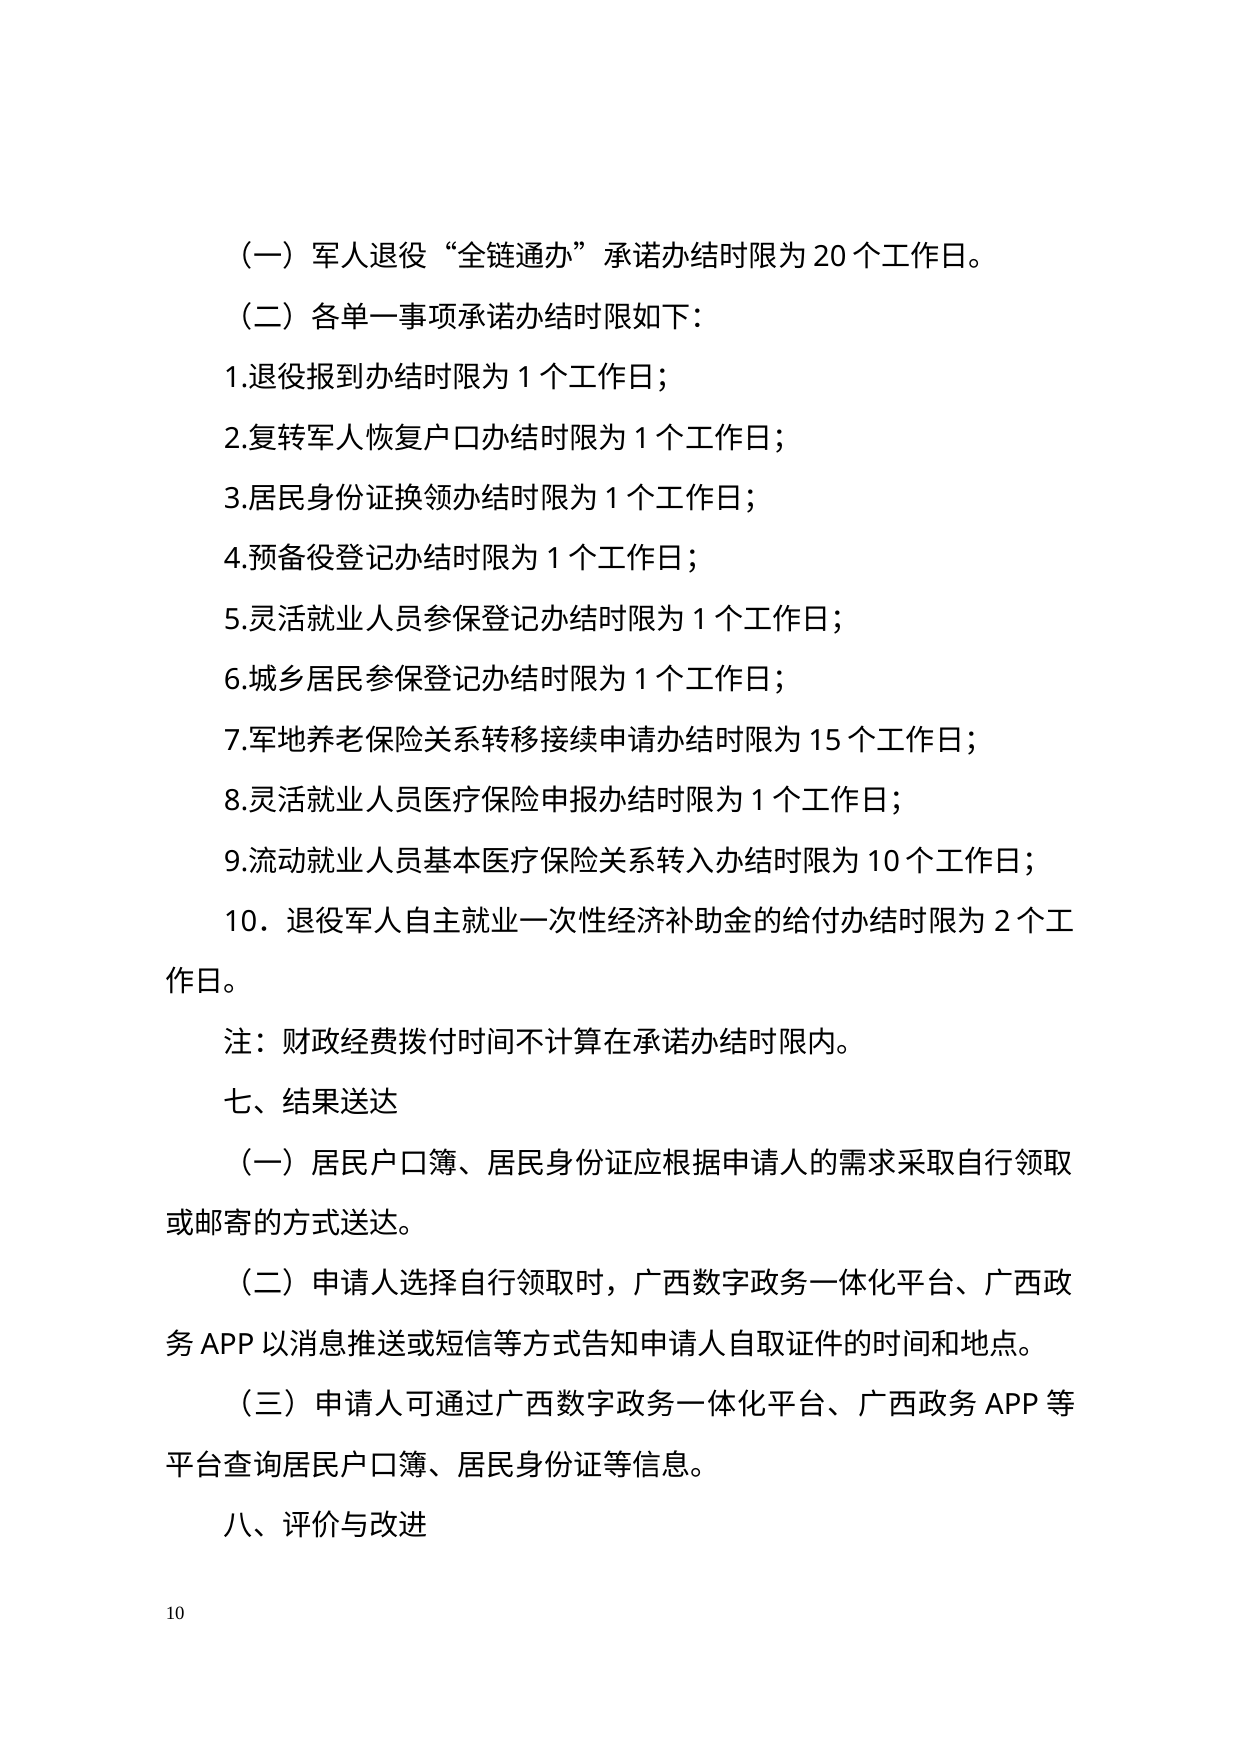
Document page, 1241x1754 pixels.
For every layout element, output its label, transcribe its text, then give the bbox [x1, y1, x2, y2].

text （一）军人退役“全链通办”承诺办结时限为20个工作日。 [165, 218, 1075, 279]
list 八、评价与改进 [165, 1487, 1075, 1548]
list 7.军地养老保险关系转移接续申请办结时限为15个工作日； [165, 702, 1075, 762]
list 3.居民身份证换领办结时限为1个工作日； [165, 460, 1075, 521]
list 4.预备役登记办结时限为1个工作日； [165, 521, 1075, 581]
list 6.城乡居民参保登记办结时限为1个工作日； [165, 641, 1075, 702]
list 七、结果送达 [165, 1064, 1075, 1125]
list 2.复转军人恢复户口办结时限为1个工作日； [165, 400, 1075, 460]
text （二）各单一事项承诺办结时限如下： [165, 279, 1075, 339]
list 10．退役军人自主就业一次性经济补助金的给付办结时限为2个工作日。 [165, 883, 1075, 1004]
list 5.灵活就业人员参保登记办结时限为1个工作日； [165, 581, 1075, 641]
list 9.流动就业人员基本医疗保险关系转入办结时限为10个工作日； [165, 823, 1075, 883]
list 注：财政经费拨付时间不计算在承诺办结时限内。 [165, 1004, 1075, 1064]
list 8.灵活就业人员医疗保险申报办结时限为1个工作日； [165, 762, 1075, 823]
text （一）居民户口簿、居民身份证应根据申请人的需求采取自行领取或邮寄的方式送达。 [165, 1125, 1075, 1246]
list 1.退役报到办结时限为1个工作日； [165, 339, 1075, 400]
text （三）申请人可通过广西数字政务一体化平台、广西政务APP等平台查询居民户口簿、居民身份证等信息。 [165, 1366, 1075, 1487]
text （二）申请人选择自行领取时，广西数字政务一体化平台、广西政务APP以消息推送或短信等方式告知申请人自取证件的时间和地点。 [165, 1246, 1075, 1366]
